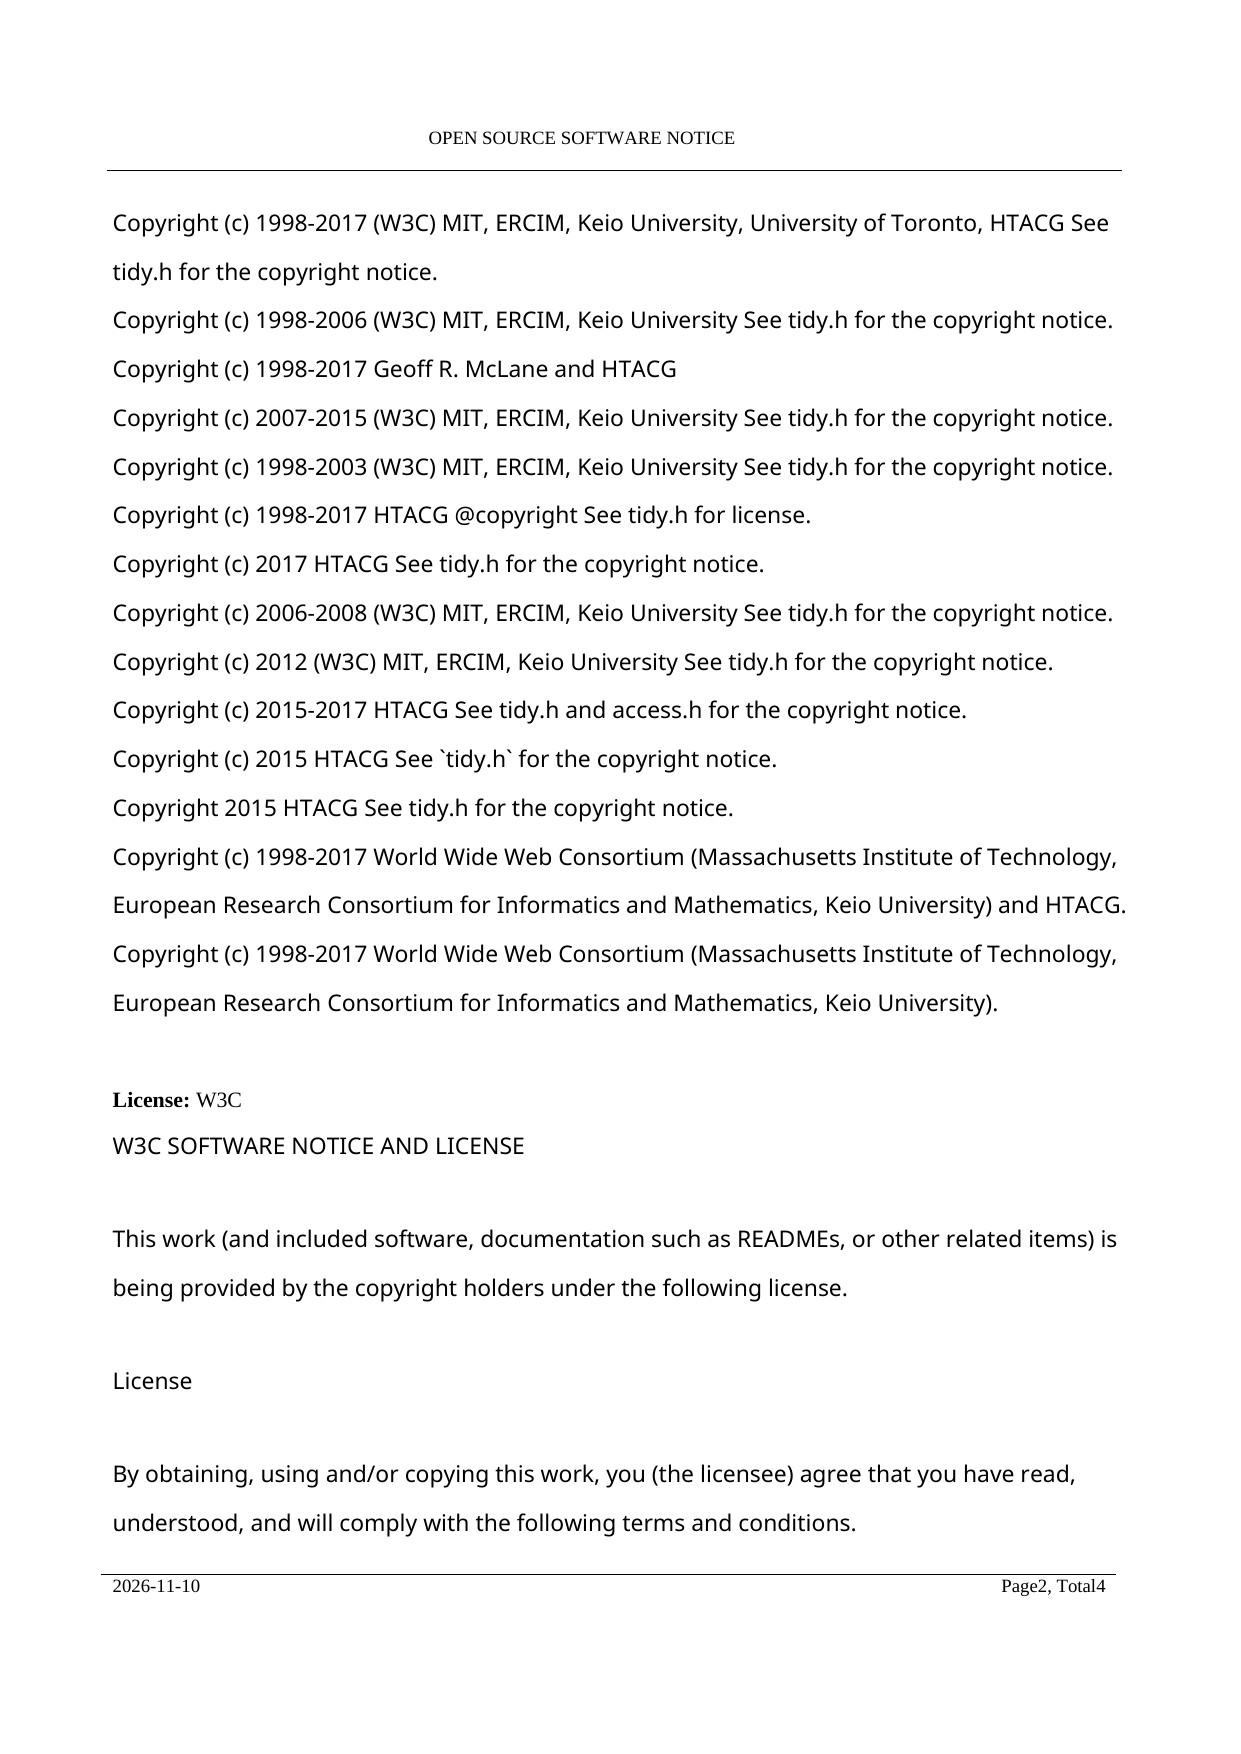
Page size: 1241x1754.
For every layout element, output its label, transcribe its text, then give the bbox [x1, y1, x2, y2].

text By obtaining, using and/or copying this work, you (the licensee) agree that you have read, understood, and will comply with the following terms and conditions. [112, 1457, 1128, 1539]
text W3C SOFTWARE NOTICE AND LICENSE [112, 1129, 1128, 1161]
text This work (and included software, documentation such as READMEs, or other related items) is being provided by the copyright holders under the following license. [112, 1222, 1128, 1303]
text License: W3C [112, 1084, 1128, 1116]
text License [112, 1364, 1128, 1397]
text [112, 206, 1128, 1068]
